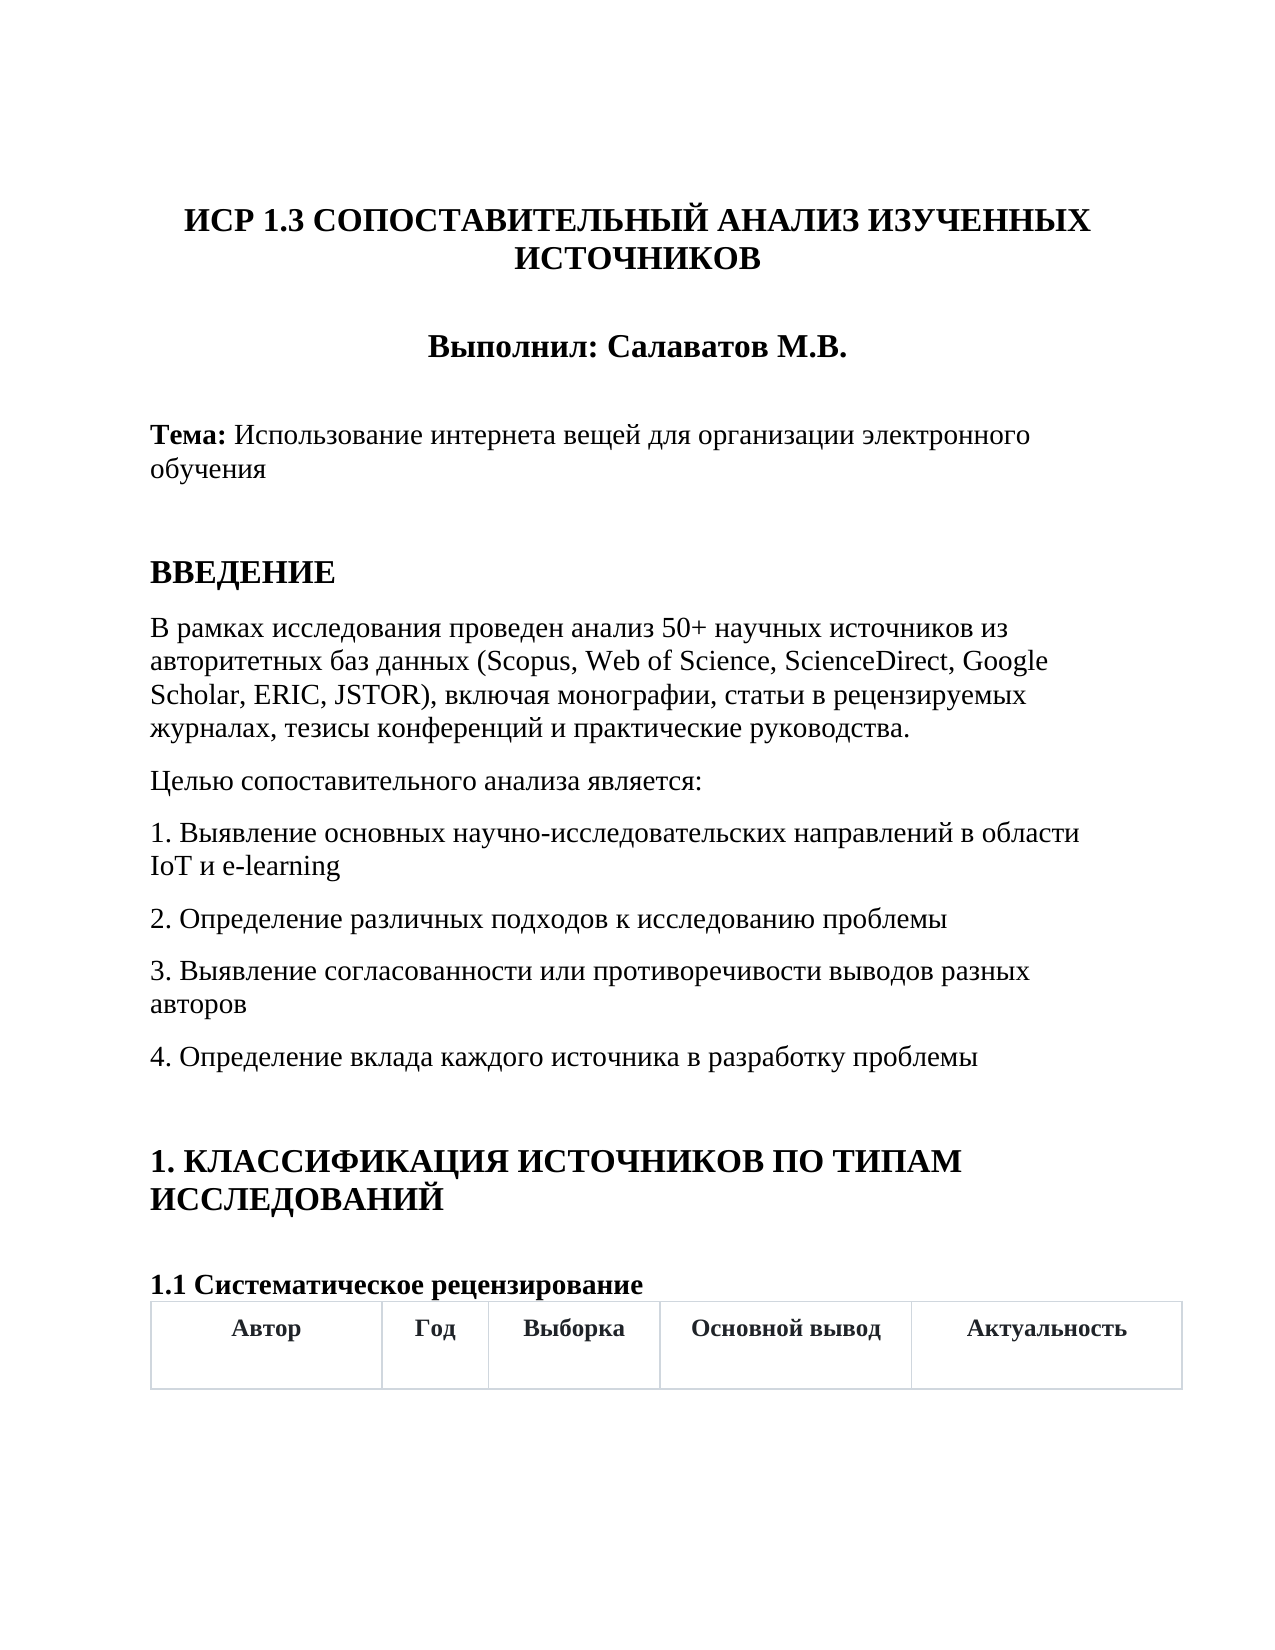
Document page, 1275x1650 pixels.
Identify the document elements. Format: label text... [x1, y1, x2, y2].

text 4. Определение вклада каждого источника в разработку проблемы [150, 1039, 1125, 1072]
subtitle Выполнил: Салаватов М.В. [150, 327, 1125, 365]
table_header Год [383, 1302, 488, 1388]
subtitle 1. КЛАССИФИКАЦИЯ ИСТОЧНИКОВ ПО ТИПАМ ИССЛЕДОВАНИЙ [150, 1141, 1125, 1217]
text В рамках исследования проведен анализ 50+ научных источников из авторитетных баз данных (Scopus, Web of Science, ScienceDirect, Google Scholar, ERIC, JSTOR), включая монографии, статьи в рецензируемых журналах, тезисы конференций и практические руководства. [150, 610, 1125, 744]
subtitle 1.1 Систематическое рецензирование [150, 1267, 1125, 1301]
text 2. Определение различных подходов к исследованию проблемы [150, 901, 1125, 934]
table_header Автор [152, 1302, 381, 1388]
subtitle ВВЕДЕНИЕ [150, 553, 1125, 591]
text Тема: Использование интернета вещей для организации электронного обучения [150, 384, 1125, 484]
text 1. Выявление основных научно-исследовательских направлений в области IoT и e-learning [150, 815, 1125, 882]
text 3. Выявление согласованности или противоречивости выводов разных авторов [150, 953, 1125, 1020]
table_header Основной вывод [661, 1302, 911, 1388]
table_header Выборка [489, 1302, 659, 1388]
table_header Актуальность [912, 1302, 1181, 1388]
text Целью сопоставительного анализа является: [150, 763, 1125, 796]
subtitle ИСР 1.3 СОПОСТАВИТЕЛЬНЫЙ АНАЛИЗ ИЗУЧЕННЫХ ИСТОЧНИКОВ [150, 200, 1125, 277]
